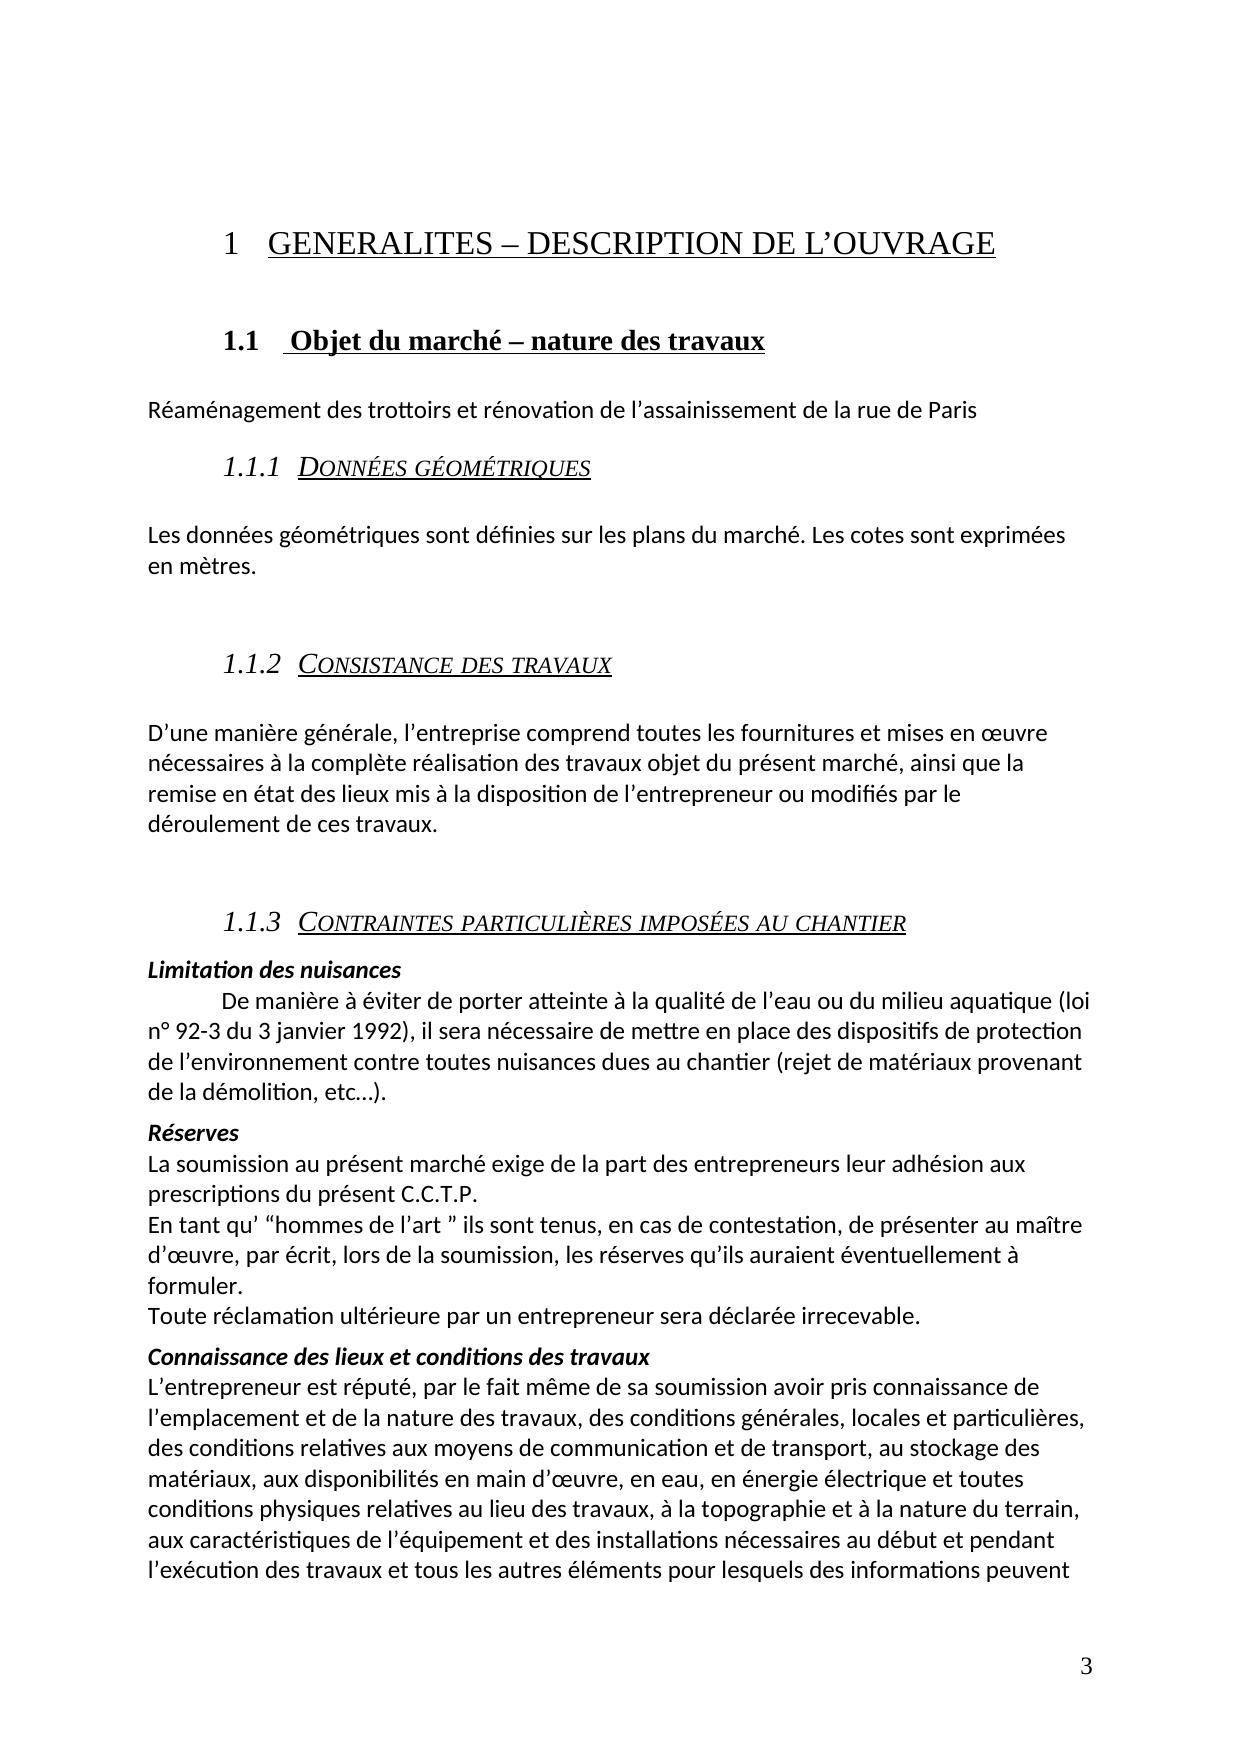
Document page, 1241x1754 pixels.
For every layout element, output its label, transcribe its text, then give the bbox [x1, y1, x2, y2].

text En tant qu’ “hommes de l’art ” ils sont tenus, en cas de contestation, de présenter au maître d’œuvre, par écrit, lors de la soumission, les réserves qu’ils auraient éventuellement à formuler. [148, 1209, 1093, 1300]
text Toute réclamation ultérieure par un entrepreneur sera déclarée irrecevable. [148, 1300, 1093, 1331]
text La soumission au présent marché exige de la part des entrepreneurs leur adhésion aux prescriptions du présent C.C.T.P. [148, 1148, 1093, 1209]
text Réaménagement des trottoirs et rénovation de l’assainissement de la rue de Paris [148, 394, 1093, 424]
text Les données géométriques sont définies sur les plans du marché. Les cotes sont exprimées en mètres. [148, 520, 1093, 581]
subtitle Consistance des travaux [223, 646, 1093, 680]
text Connaissance des lieux et conditions des travaux [148, 1341, 1093, 1372]
text D’une manière générale, l’entreprise comprend toutes les fournitures et mises en œuvre nécessaires à la complète réalisation des travaux objet du présent marché, ainsi que la remise en état des lieux mis à la disposition de l’entrepreneur ou modifiés par le déroulement de ces travaux. [148, 717, 1093, 839]
subtitle GENERALITES – DESCRIPTION DE L’OUVRAGE [223, 223, 1093, 262]
subtitle Objet du marché – nature des travaux [223, 323, 1093, 357]
text De manière à éviter de porter atteinte à la qualité de l’eau ou du milieu aquatique (loi n° 92-3 du 3 janvier 1992), il sera nécessaire de mettre en place des dispositifs de protection de l’environnement contre toutes nuisances dues au chantier (rejet de matériaux provenant de la démolition, etc…). [148, 985, 1093, 1107]
subtitle Contraintes particulières imposées au chantier [223, 904, 1093, 938]
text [148, 1372, 1093, 1585]
text Limitation des nuisances [148, 954, 1093, 985]
text Réserves [148, 1117, 1093, 1148]
subtitle Données géométriques [223, 449, 1093, 483]
